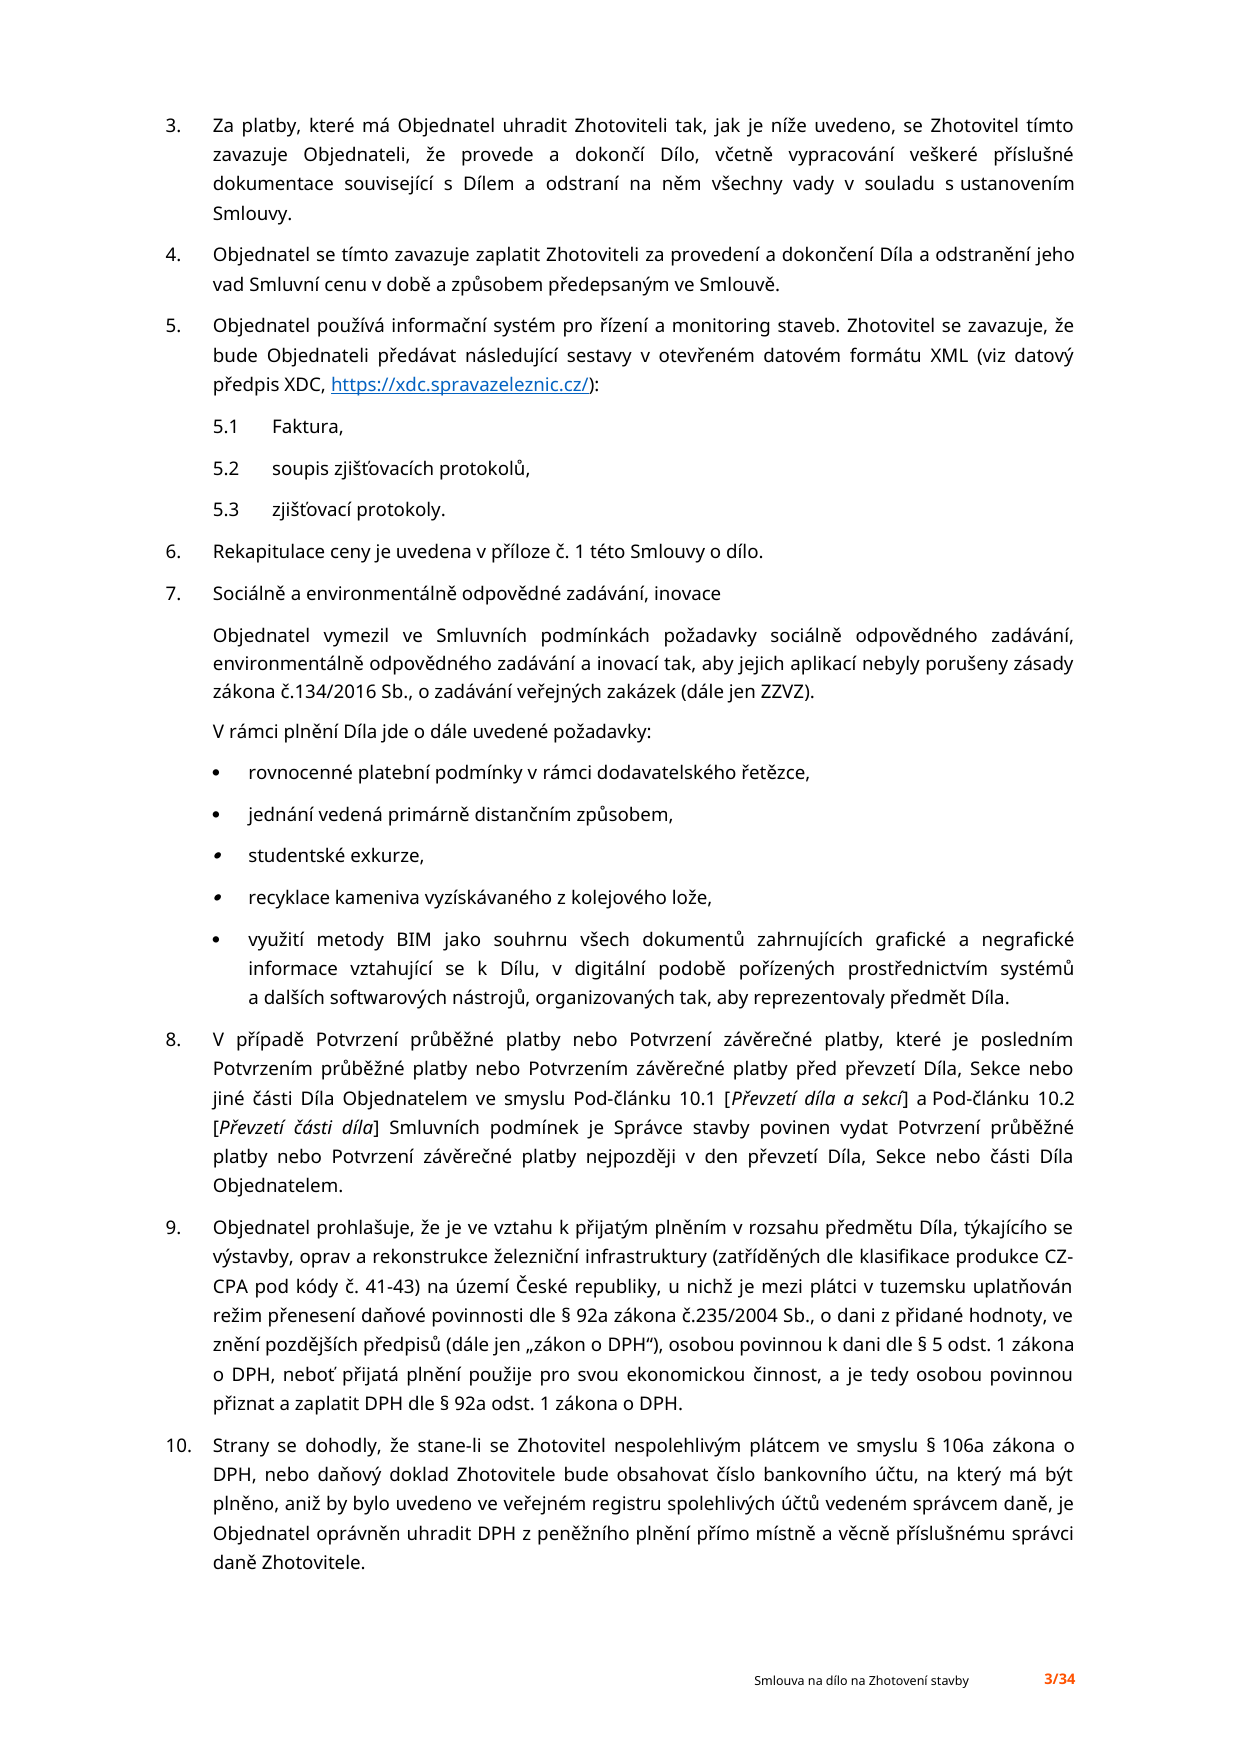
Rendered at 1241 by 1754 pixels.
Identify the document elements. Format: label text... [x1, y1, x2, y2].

text Objednatel prohlašuje, že je ve vztahu k přijatým plněním v rozsahu předmětu Díla, týkajícího se výstavby, oprav a rekonstrukce železniční infrastruktury (zatříděných dle klasifikace produkce CZ-CPA pod kódy č. 41-43) na území České republiky, u nichž je mezi plátci v tuzemsku uplatňován režim přenesení daňové povinnosti dle § 92a zákona č.235/2004 Sb., o dani z přidané hodnoty, ve znění pozdějších předpisů (dále jen „zákon o DPH“), osobou povinnou k dani dle § 5 odst. 1 zákona o DPH, neboť přijatá plnění použije pro svou ekonomickou činnost, a je tedy osobou povinnou přiznat a zaplatit DPH dle § 92a odst. 1 zákona o DPH. [165, 1214, 1075, 1416]
text využití metody BIM jako souhrnu všech dokumentů zahrnujících grafické a negrafické informace vztahující se k Dílu, v digitální podobě pořízených prostřednictvím systémů a dalších softwarových nástrojů, organizovaných tak, aby reprezentovaly předmět Díla. [213, 926, 1075, 1010]
text soupis zjišťovacích protokolů, [213, 455, 1075, 480]
text Rekapitulace ceny je uvedena v příloze č. 1 této Smlouvy o dílo. [165, 538, 1075, 564]
text zjišťovací protokoly. [213, 497, 1075, 522]
text Objednatel vymezil ve Smluvních podmínkách požadavky sociálně odpovědného zadávání, environmentálně odpovědného zadávání a inovací tak, aby jejich aplikací nebyly porušeny zásady zákona č.134/2016 Sb., o zadávání veřejných zakázek (dále jen ZZVZ). [213, 622, 1075, 703]
text Faktura, [213, 413, 1075, 439]
text V případě Potvrzení průběžné platby nebo Potvrzení závěrečné platby, které je posledním Potvrzením průběžné platby nebo Potvrzením závěrečné platby před převzetí Díla, Sekce nebo jiné části Díla Objednatelem ve smyslu Pod-článku 10.1 [Převzetí díla a sekcí] a Pod-článku 10.2 [Převzetí části díla] Smluvních podmínek je Správce stavby povinen vydat Potvrzení průběžné platby nebo Potvrzení závěrečné platby nejpozději v den převzetí Díla, Sekce nebo části Díla Objednatelem. [165, 1026, 1075, 1198]
text rovnocenné platební podmínky v rámci dodavatelského řetězce, [213, 759, 1075, 784]
text jednání vedená primárně distančním způsobem, [213, 801, 1075, 826]
text Objednatel používá informační systém pro řízení a monitoring staveb. Zhotovitel se zavazuje, že bude Objednateli předávat následující sestavy v otevřeném datovém formátu XML (viz datový předpis XDC, https://xdc.spravazeleznic.cz/): [165, 313, 1075, 397]
text Objednatel se tímto zavazuje zaplatit Zhotoviteli za provedení a dokončení Díla a odstranění jeho vad Smluvní cenu v době a způsobem předepsaným ve Smlouvě. [165, 242, 1075, 297]
text recyklace kameniva vyzískávaného z kolejového lože, [213, 884, 1075, 910]
text studentské exkurze, [213, 843, 1075, 868]
text Sociálně a environmentálně odpovědné zadávání, inovace [165, 580, 1075, 606]
text Strany se dohodly, že stane-li se Zhotovitel nespolehlivým plátcem ve smyslu § 106a zákona o DPH, nebo daňový doklad Zhotovitele bude obsahovat číslo bankovního účtu, na který má být plněno, aniž by bylo uvedeno ve veřejném registru spolehlivých účtů vedeném správcem daně, je Objednatel oprávněn uhradit DPH z peněžního plnění přímo místně a věcně příslušnému správci daně Zhotovitele. [165, 1432, 1075, 1574]
text Za platby, které má Objednatel uhradit Zhotoviteli tak, jak je níže uvedeno, se Zhotovitel tímto zavazuje Objednateli, že provede a dokončí Dílo, včetně vypracování veškeré příslušné dokumentace související s Dílem a odstraní na něm všechny vady v souladu s ustanovením Smlouvy. [165, 112, 1075, 226]
text V rámci plnění Díla jde o dále uvedené požadavky: [213, 718, 1075, 744]
